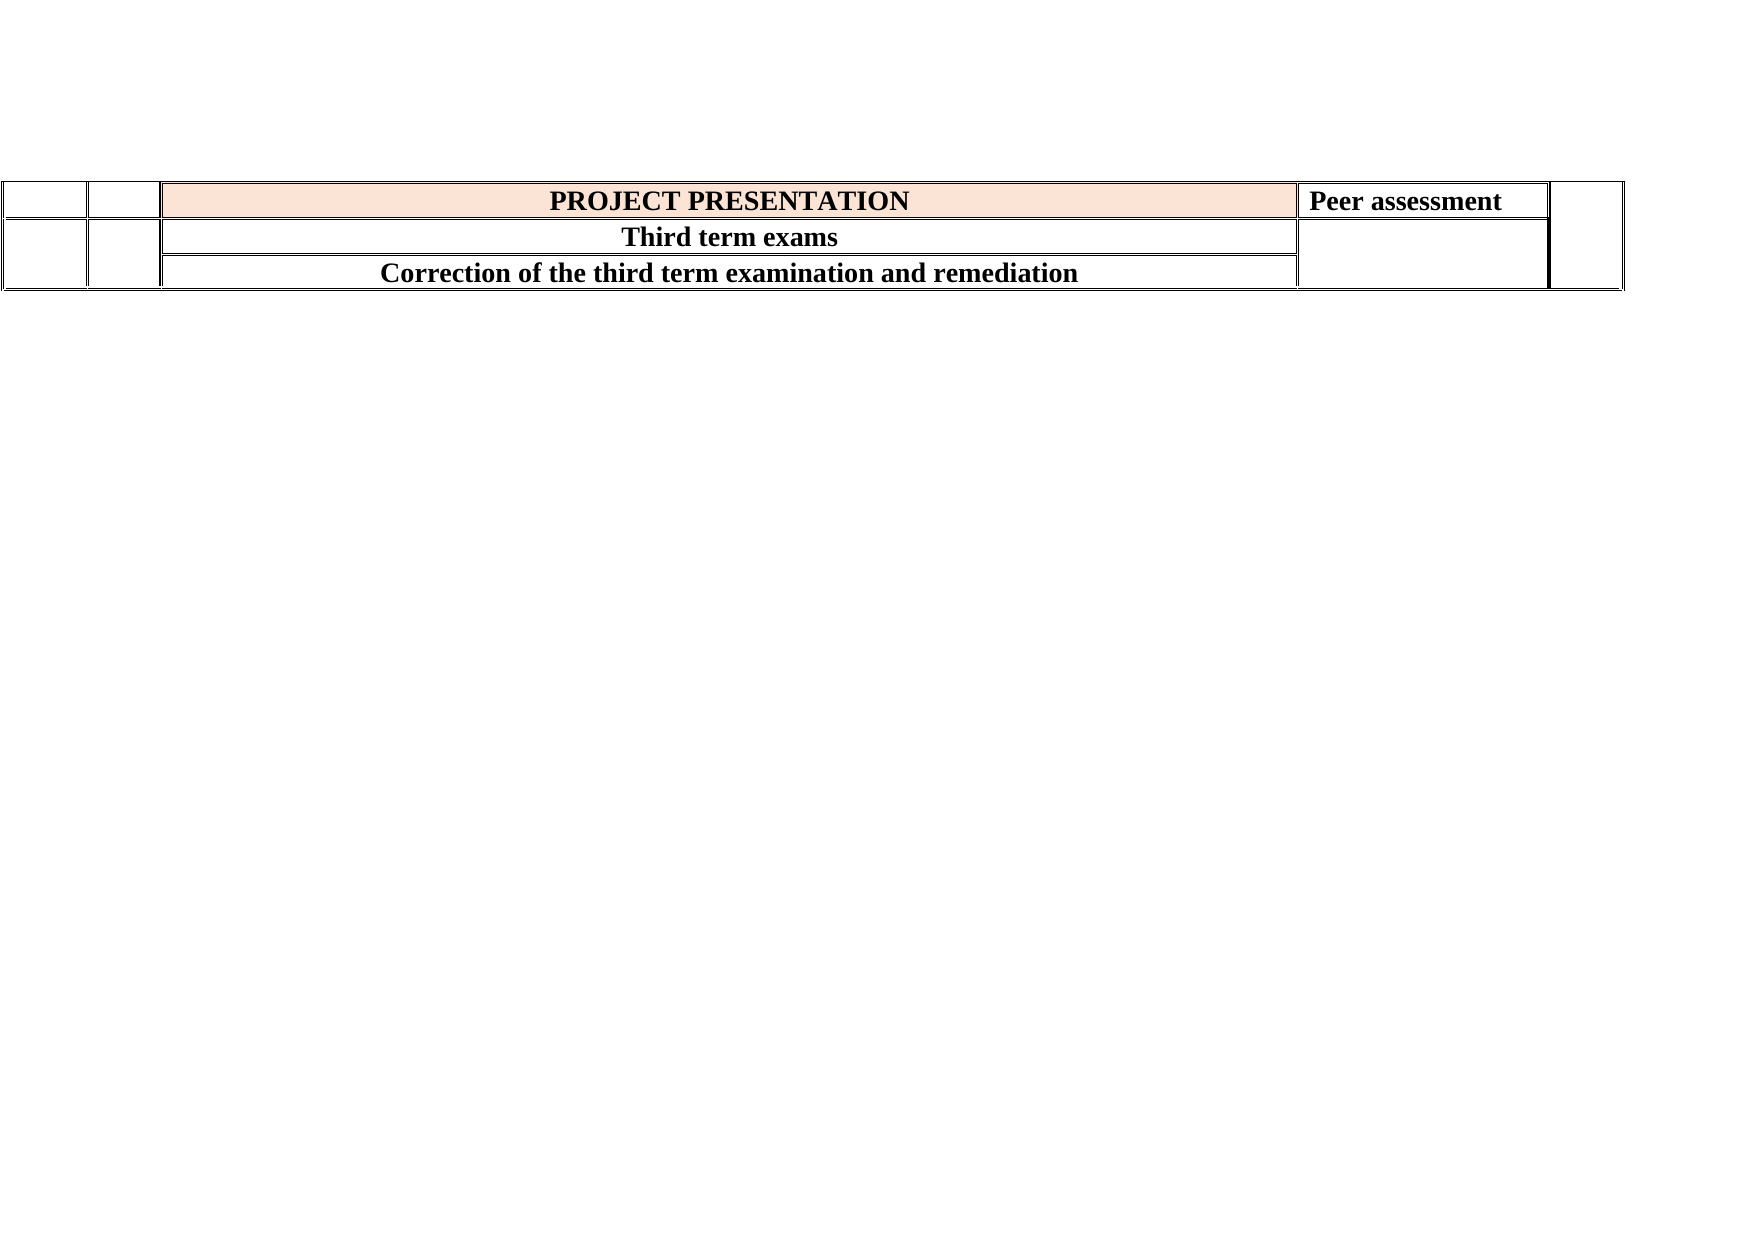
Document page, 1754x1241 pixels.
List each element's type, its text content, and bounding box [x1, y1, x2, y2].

table_cell Third term exams [163, 220, 1296, 253]
table_header [4, 182, 86, 217]
table_header [1551, 182, 1622, 288]
table_header PROJECT PRESENTATION [163, 184, 1296, 217]
table_cell Correction of the third term examination and remediation [161, 253, 1298, 288]
table_cell [87, 220, 161, 288]
table_header Peer assessment [1299, 184, 1547, 217]
table_cell [1298, 220, 1547, 288]
table_header [89, 182, 159, 217]
table_cell [2, 217, 87, 288]
